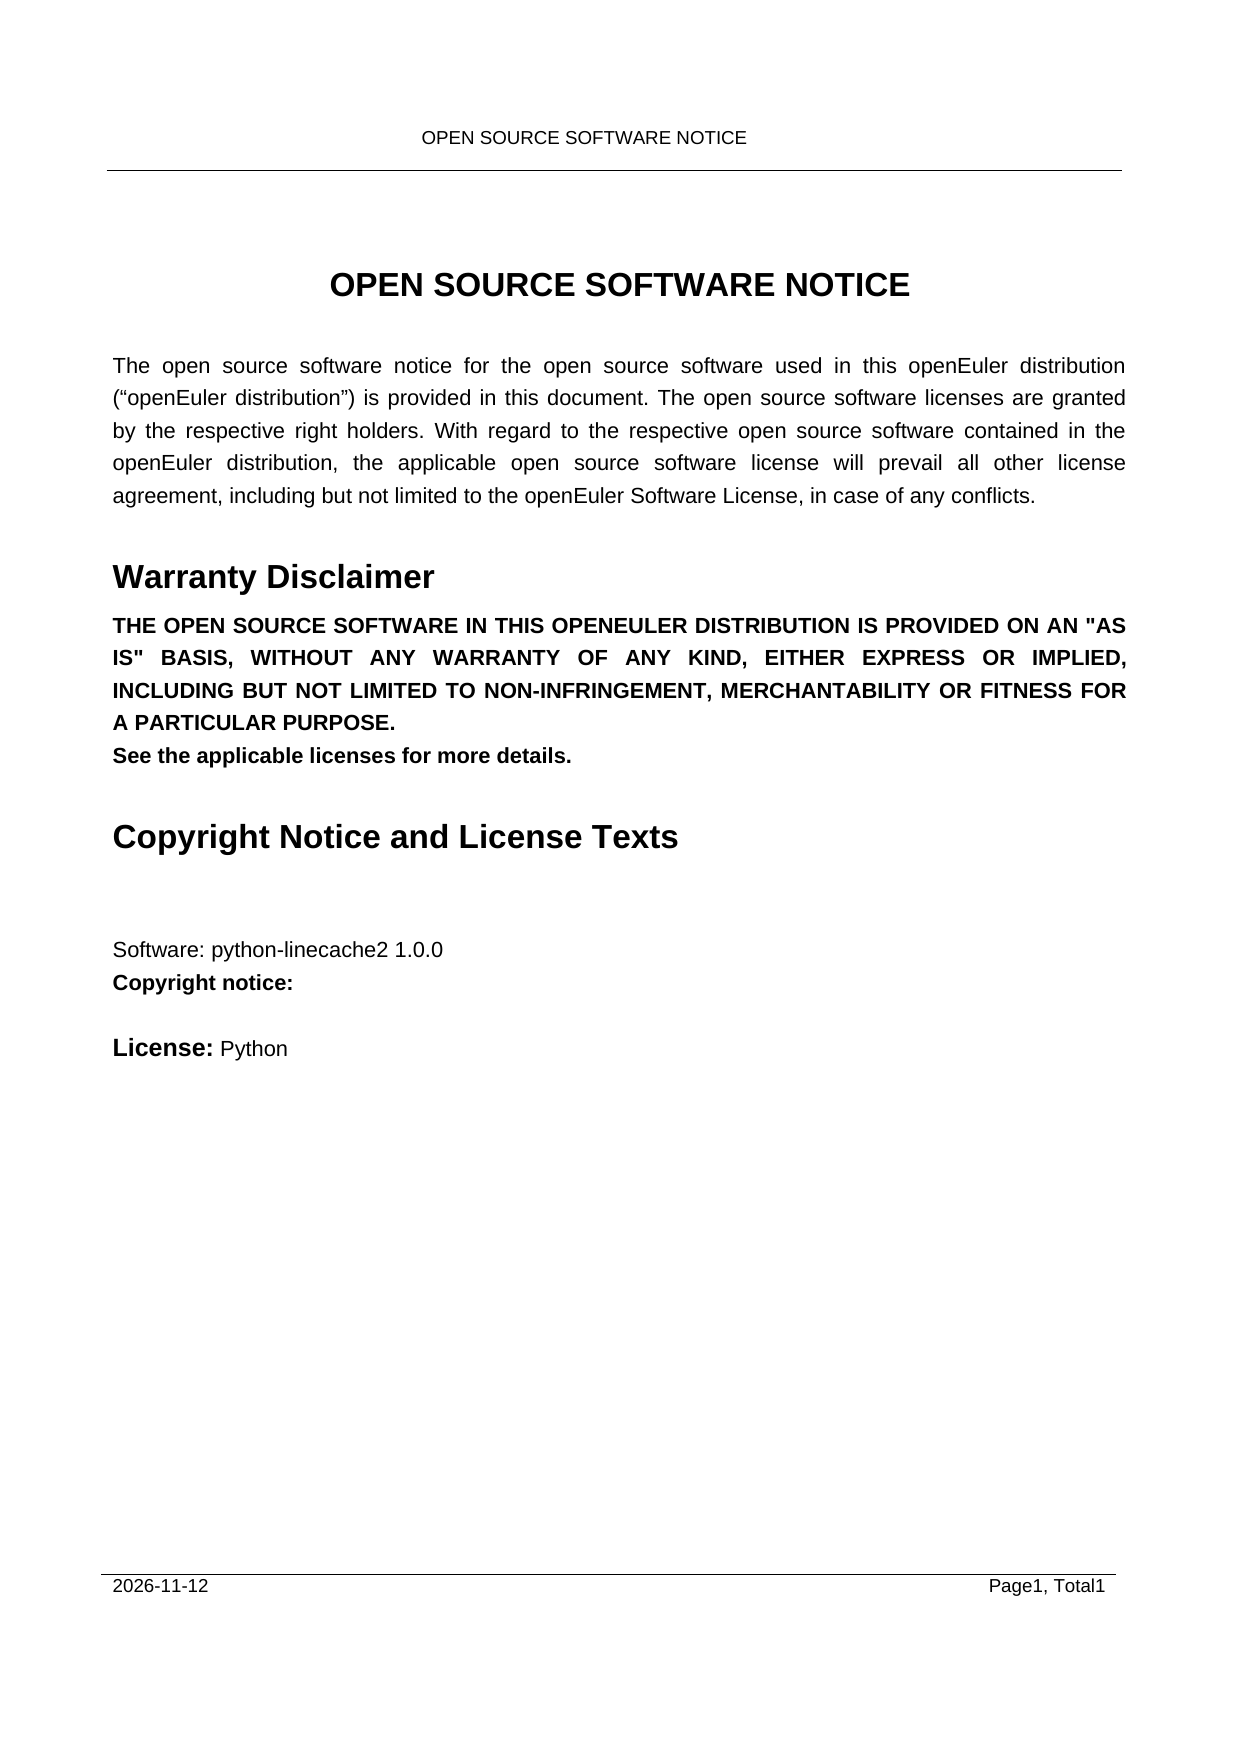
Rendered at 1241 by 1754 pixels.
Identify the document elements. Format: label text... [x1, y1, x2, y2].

text Software: python-linecache2 1.0.0 [112, 933, 1128, 966]
text Warranty Disclaimer [112, 544, 1128, 609]
text OPEN SOURCE SOFTWARE NOTICE [112, 251, 1128, 316]
text Copyright Notice and License Texts [112, 804, 1128, 869]
text The open source software notice for the open source software used in this openEuler distribution (“openEuler distribution”) is provided in this document. The open source software licenses are granted by the respective right holders. With regard to the respective open source software contained in the openEuler distribution, the applicable open source software license will prevail all other license agreement, including but not limited to the openEuler Software License, in case of any conflicts. [112, 349, 1128, 511]
text License: Python [112, 1031, 1128, 1128]
text THE OPEN SOURCE SOFTWARE IN THIS OPENEULER DISTRIBUTION IS PROVIDED ON AN "AS IS" BASIS, WITHOUT ANY WARRANTY OF ANY KIND, EITHER EXPRESS OR IMPLIED, INCLUDING BUT NOT LIMITED TO NON-INFRINGEMENT, MERCHANTABILITY OR FITNESS FOR A PARTICULAR PURPOSE. See the applicable licenses for more details. [112, 609, 1128, 771]
text Copyright notice: [112, 966, 1128, 998]
